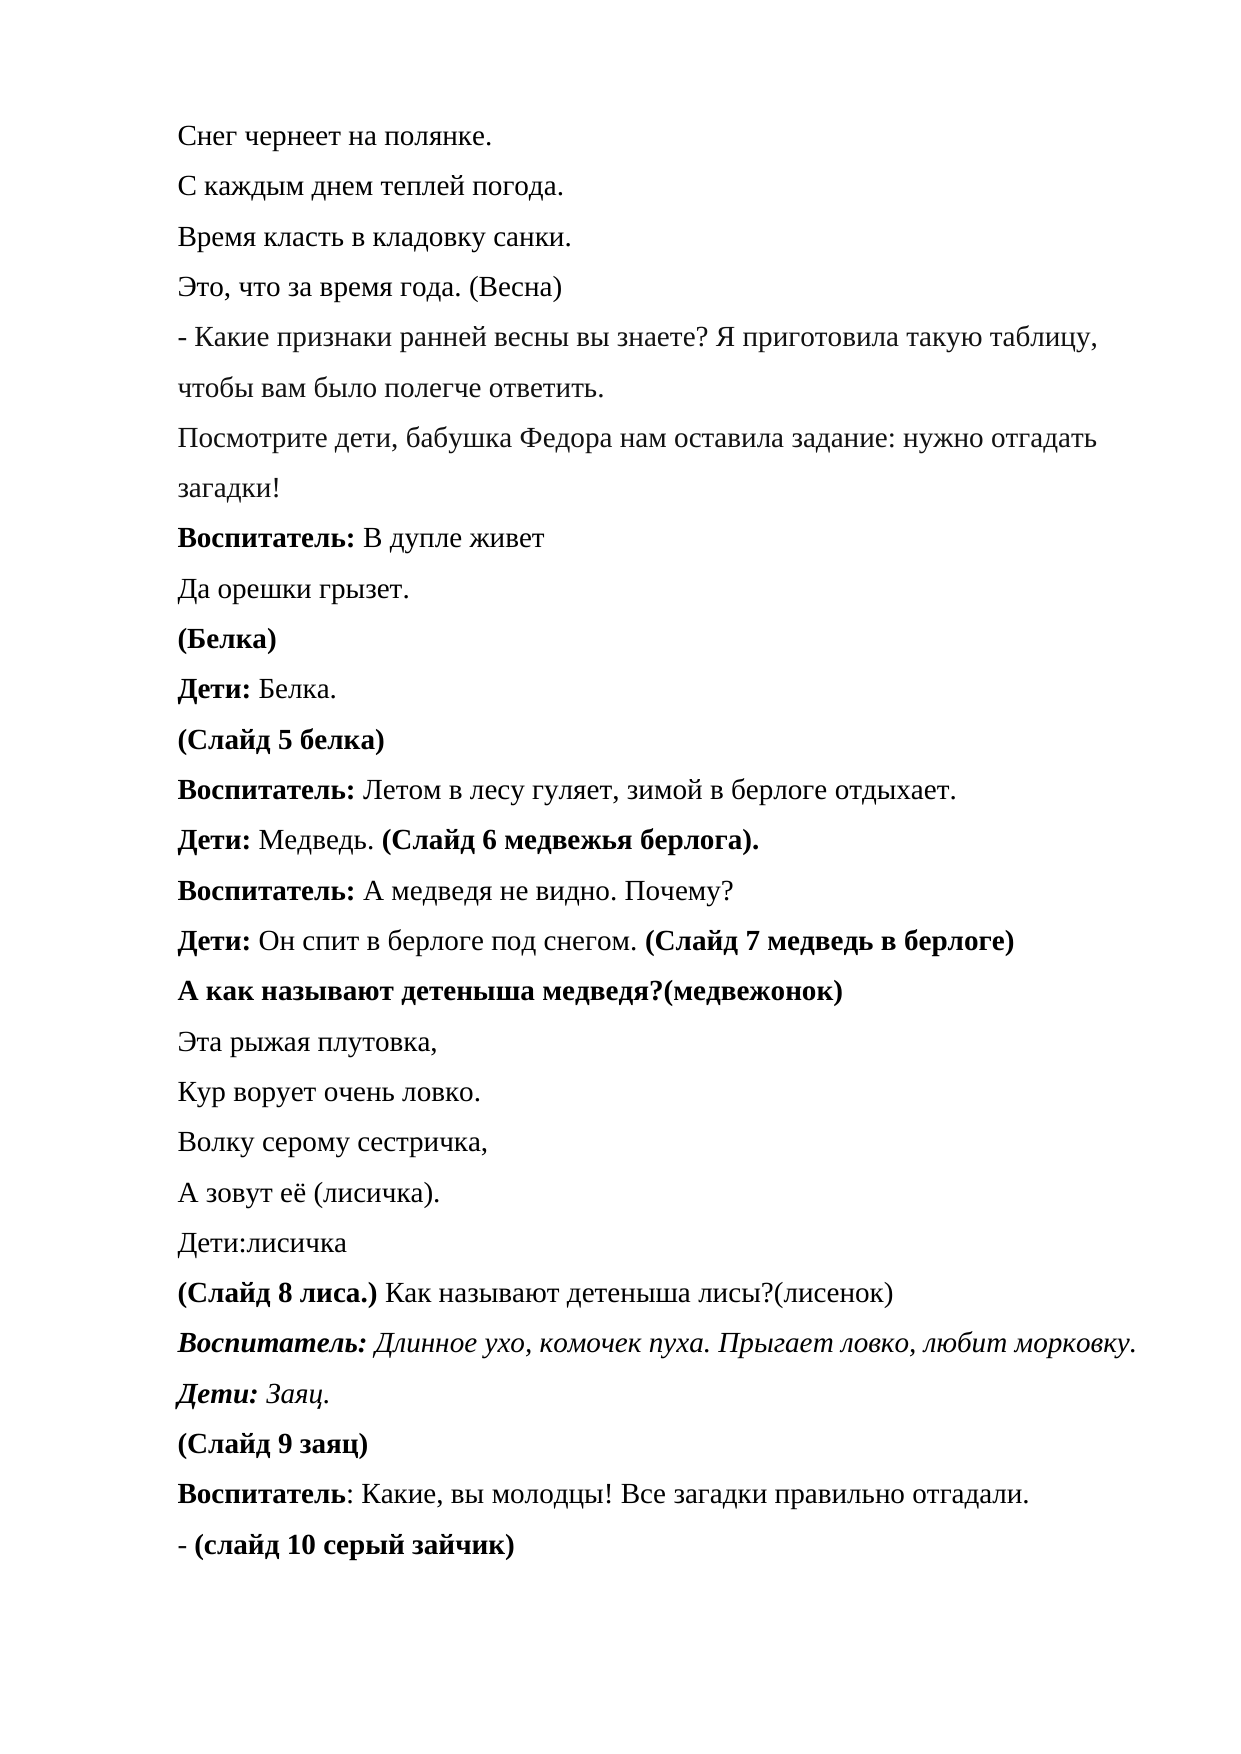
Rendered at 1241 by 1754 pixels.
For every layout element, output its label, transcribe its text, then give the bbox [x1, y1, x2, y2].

text Воспитатель: Какие, вы молодцы! Все загадки правильно отгадали. [177, 1477, 1152, 1510]
text (Белка) [177, 621, 1152, 655]
text (Слайд 5 белка) [177, 722, 1152, 755]
text Дети: Белка. [177, 672, 1152, 705]
text Да орешки грызет. [177, 571, 1152, 604]
text Посмотрите дети, бабушка Федора нам оставила задание: нужно отгадать загадки! [177, 420, 1152, 504]
text А зовут её (лисичка). [177, 1175, 1152, 1208]
text Воспитатель: А медведя не видно. Почему? [177, 873, 1152, 906]
text (Слайд 8 лиса.) Как называют детеныша лисы?(лисенок) [177, 1275, 1152, 1309]
text Эта рыжая плутовка, [177, 1024, 1152, 1057]
text Воспитатель: В дупле живет [177, 521, 1152, 554]
text Дети: Заяц. [177, 1376, 1152, 1409]
text Кур ворует очень ловко. [177, 1074, 1152, 1108]
text (Слайд 9 заяц) [177, 1426, 1152, 1460]
text Снег чернеет на полянке. С каждым днем теплей погода. Время класть в кладовку санки. Это, что за время года. (Весна) [177, 118, 1152, 303]
text Дети: Он спит в берлоге под снегом. (Слайд 7 медведь в берлоге) [177, 923, 1152, 957]
text - (слайд 10 серый зайчик) [177, 1527, 1152, 1560]
text Воспитатель: Длинное ухо, комочек пуха. Прыгает ловко, любит морковку. [177, 1326, 1152, 1359]
text А как называют детеныша медведя?(медвежонок) [177, 973, 1152, 1007]
text Дети:лисичка [177, 1225, 1152, 1258]
text Волку серому сестричка, [177, 1124, 1152, 1158]
text - Какие признаки ранней весны вы знаете? Я приготовила такую таблицу, чтобы вам было полегче ответить. [177, 319, 1152, 403]
text Воспитатель: Летом в лесу гуляет, зимой в берлоге отдыхает. [177, 772, 1152, 806]
text Дети: Медведь. (Слайд 6 медвежья берлога). [177, 822, 1152, 856]
